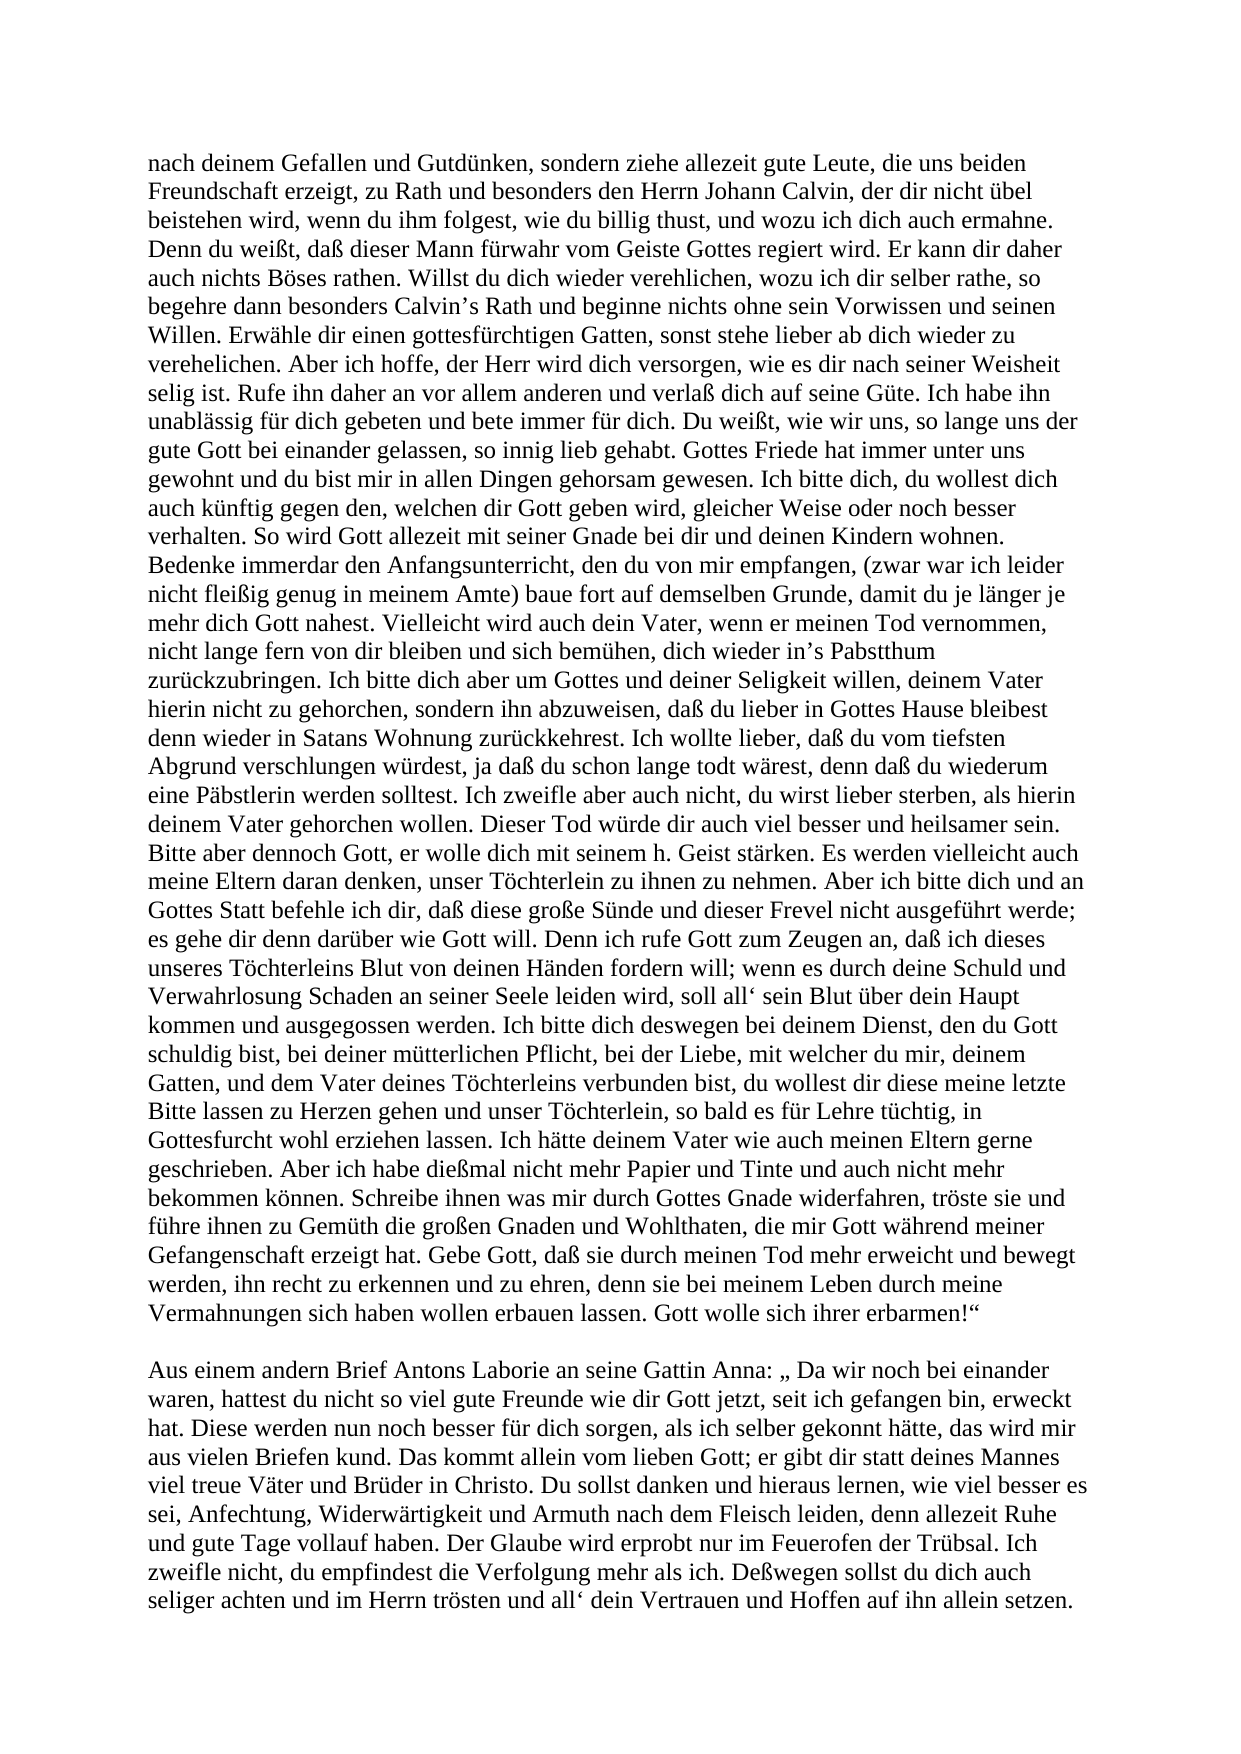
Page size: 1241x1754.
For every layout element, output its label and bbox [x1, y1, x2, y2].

text [148, 1356, 1093, 1614]
text [148, 148, 1093, 1326]
